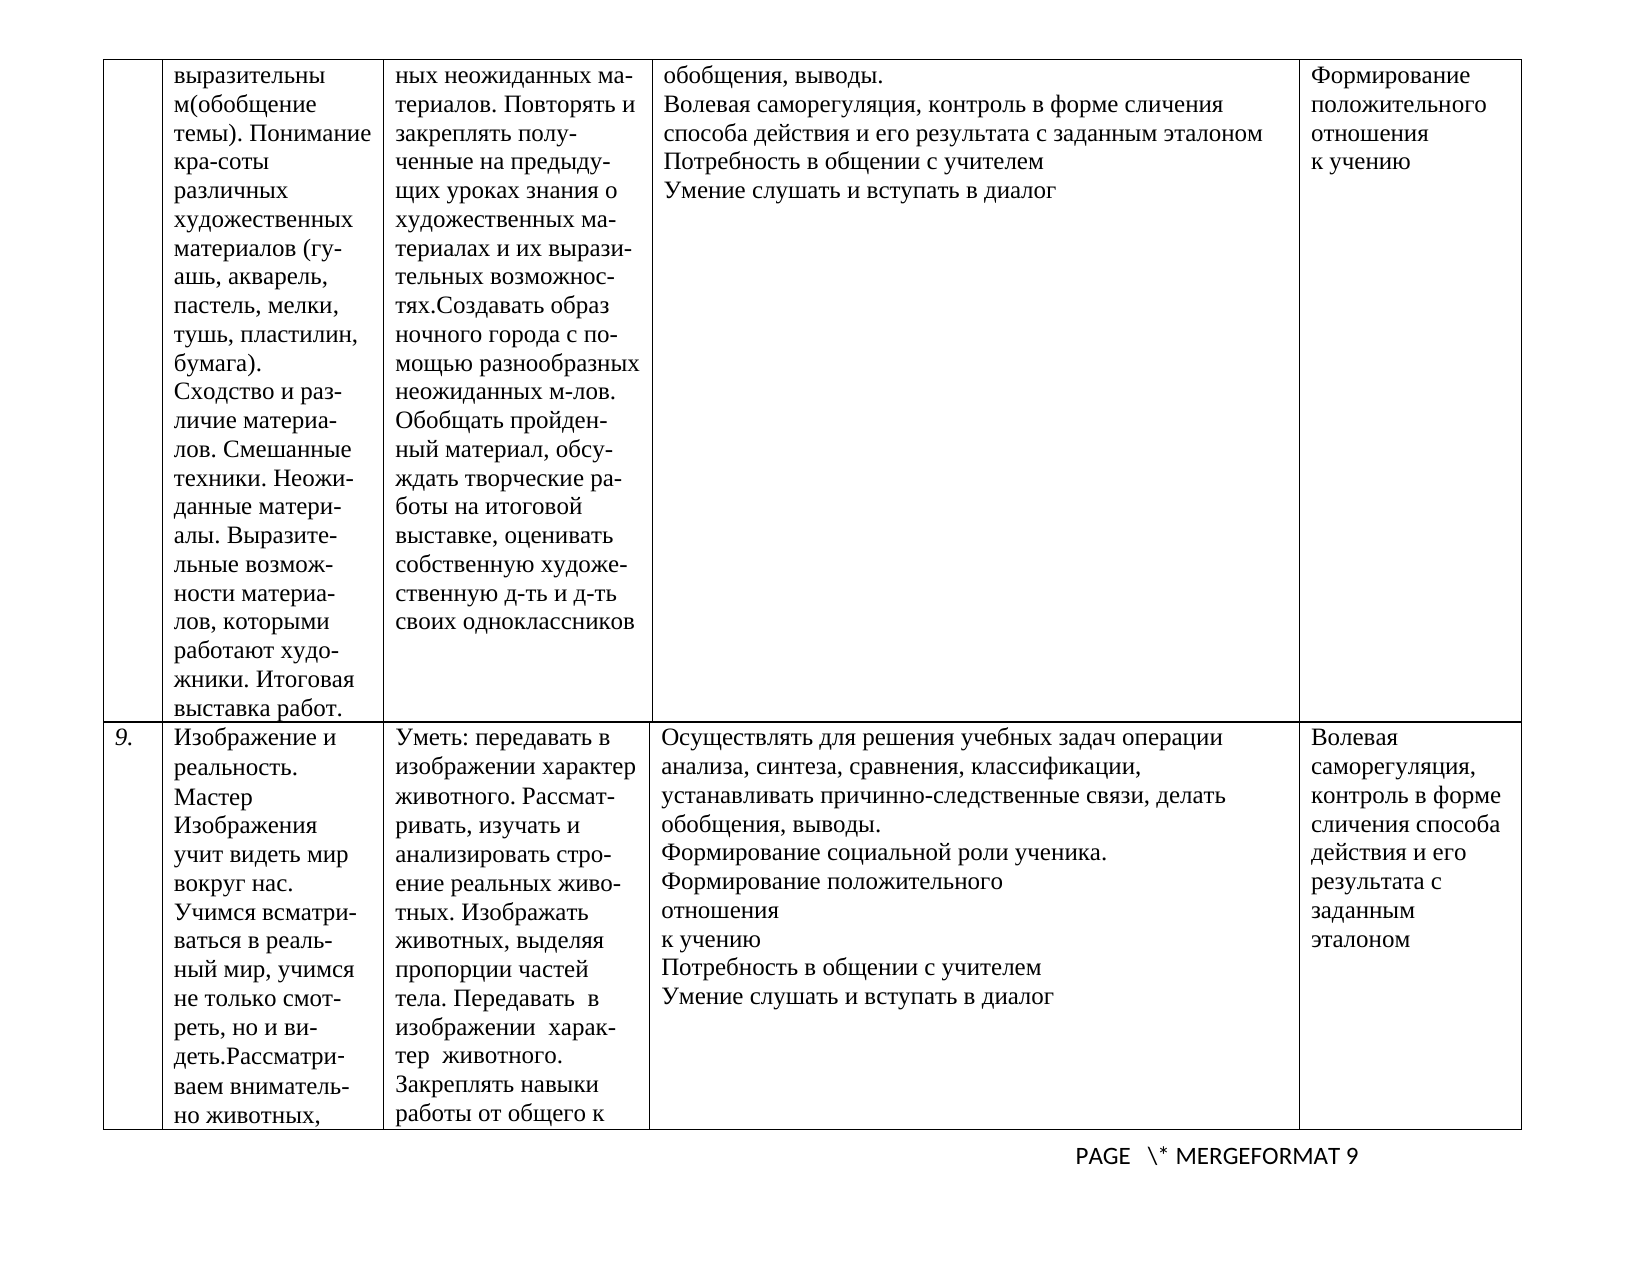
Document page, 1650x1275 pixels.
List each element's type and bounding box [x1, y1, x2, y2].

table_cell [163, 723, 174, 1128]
table_cell [163, 60, 383, 721]
table_cell [104, 60, 162, 721]
table_cell [384, 723, 649, 1128]
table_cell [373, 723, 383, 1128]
table_cell [104, 723, 162, 1128]
table_cell [650, 723, 1299, 1128]
table_cell [1300, 60, 1521, 721]
table_cell [1300, 723, 1521, 1128]
table_cell [653, 60, 1299, 721]
table_cell [384, 60, 652, 721]
